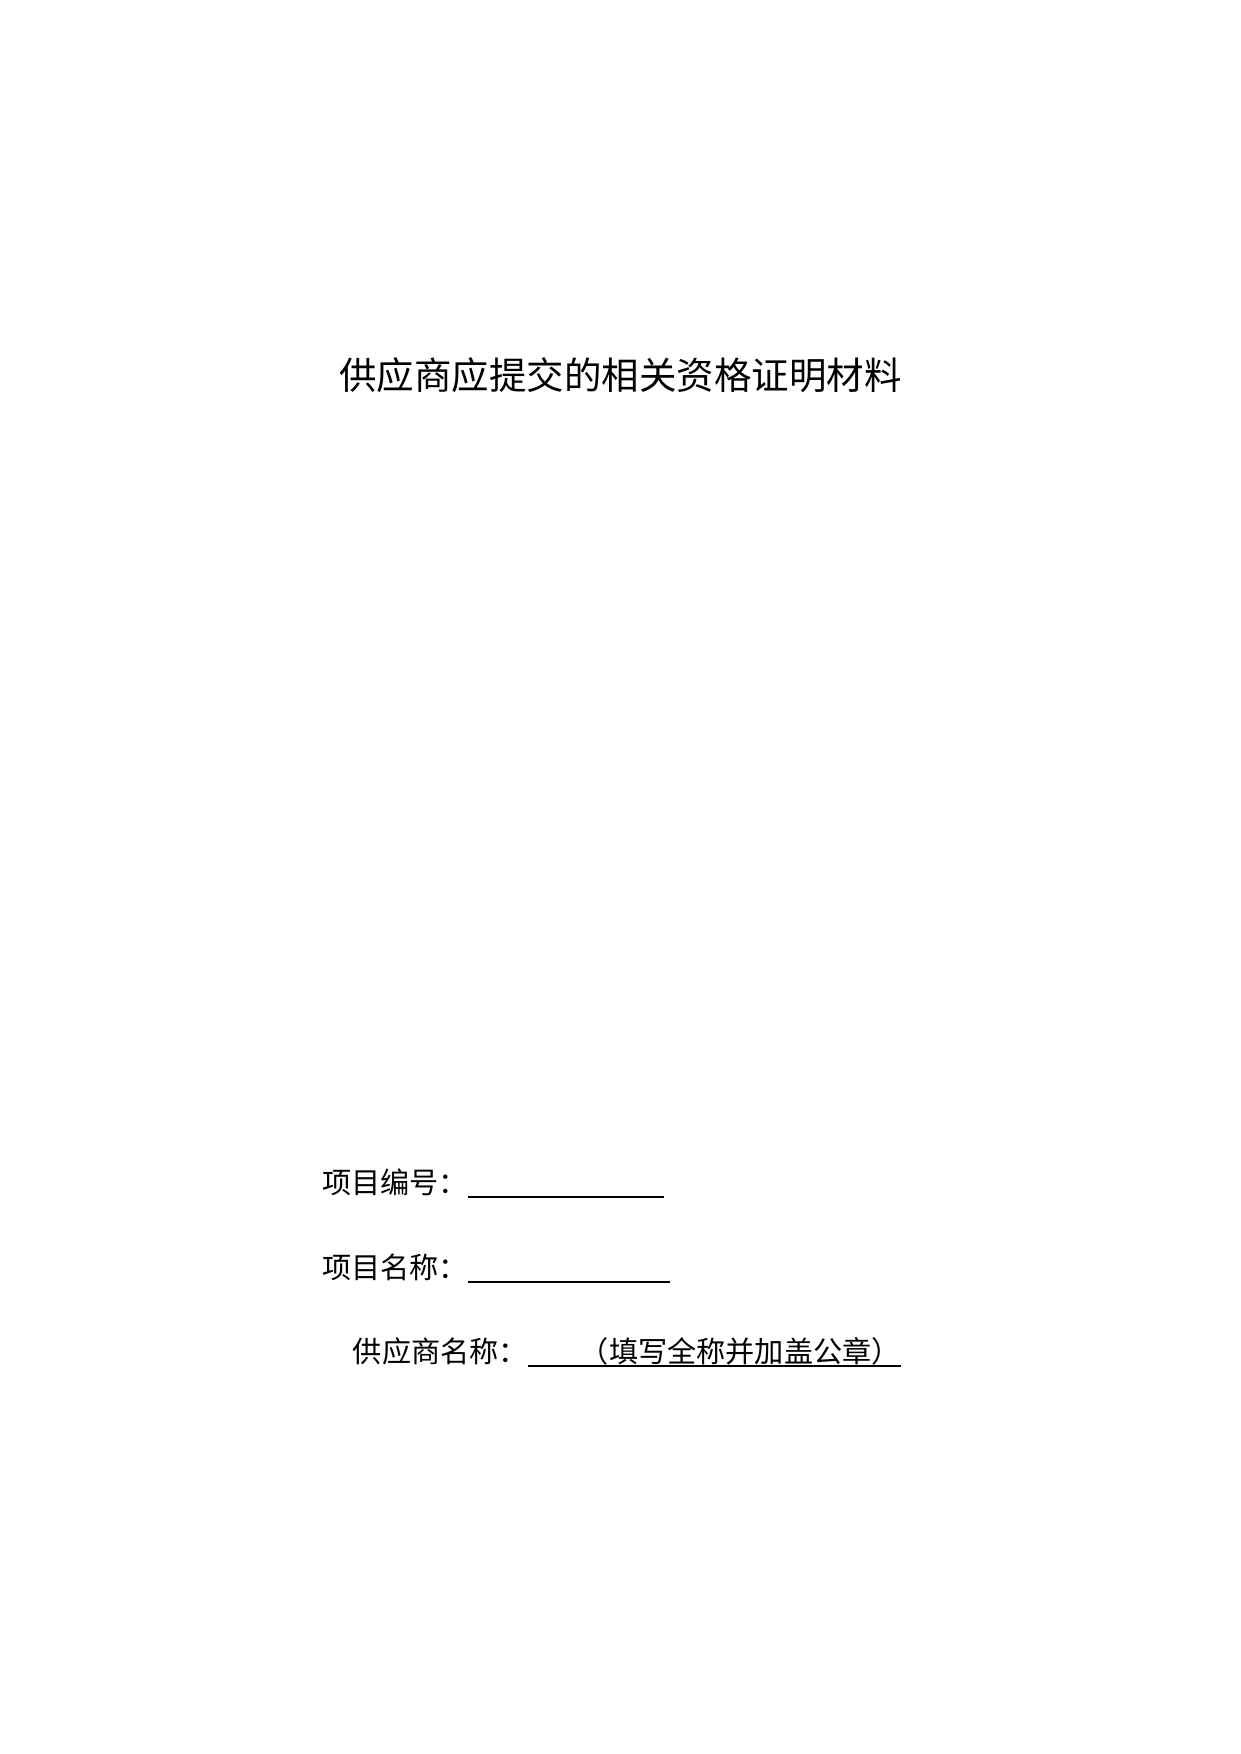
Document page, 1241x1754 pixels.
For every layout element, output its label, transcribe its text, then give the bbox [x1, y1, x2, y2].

text 项目编号： [176, 1160, 1064, 1202]
text 供应商应提交的相关资格证明材料 [176, 341, 1064, 406]
text 供应商名称： （填写全称并加盖公章） [176, 1329, 1064, 1371]
text 项目名称： [176, 1244, 1064, 1287]
